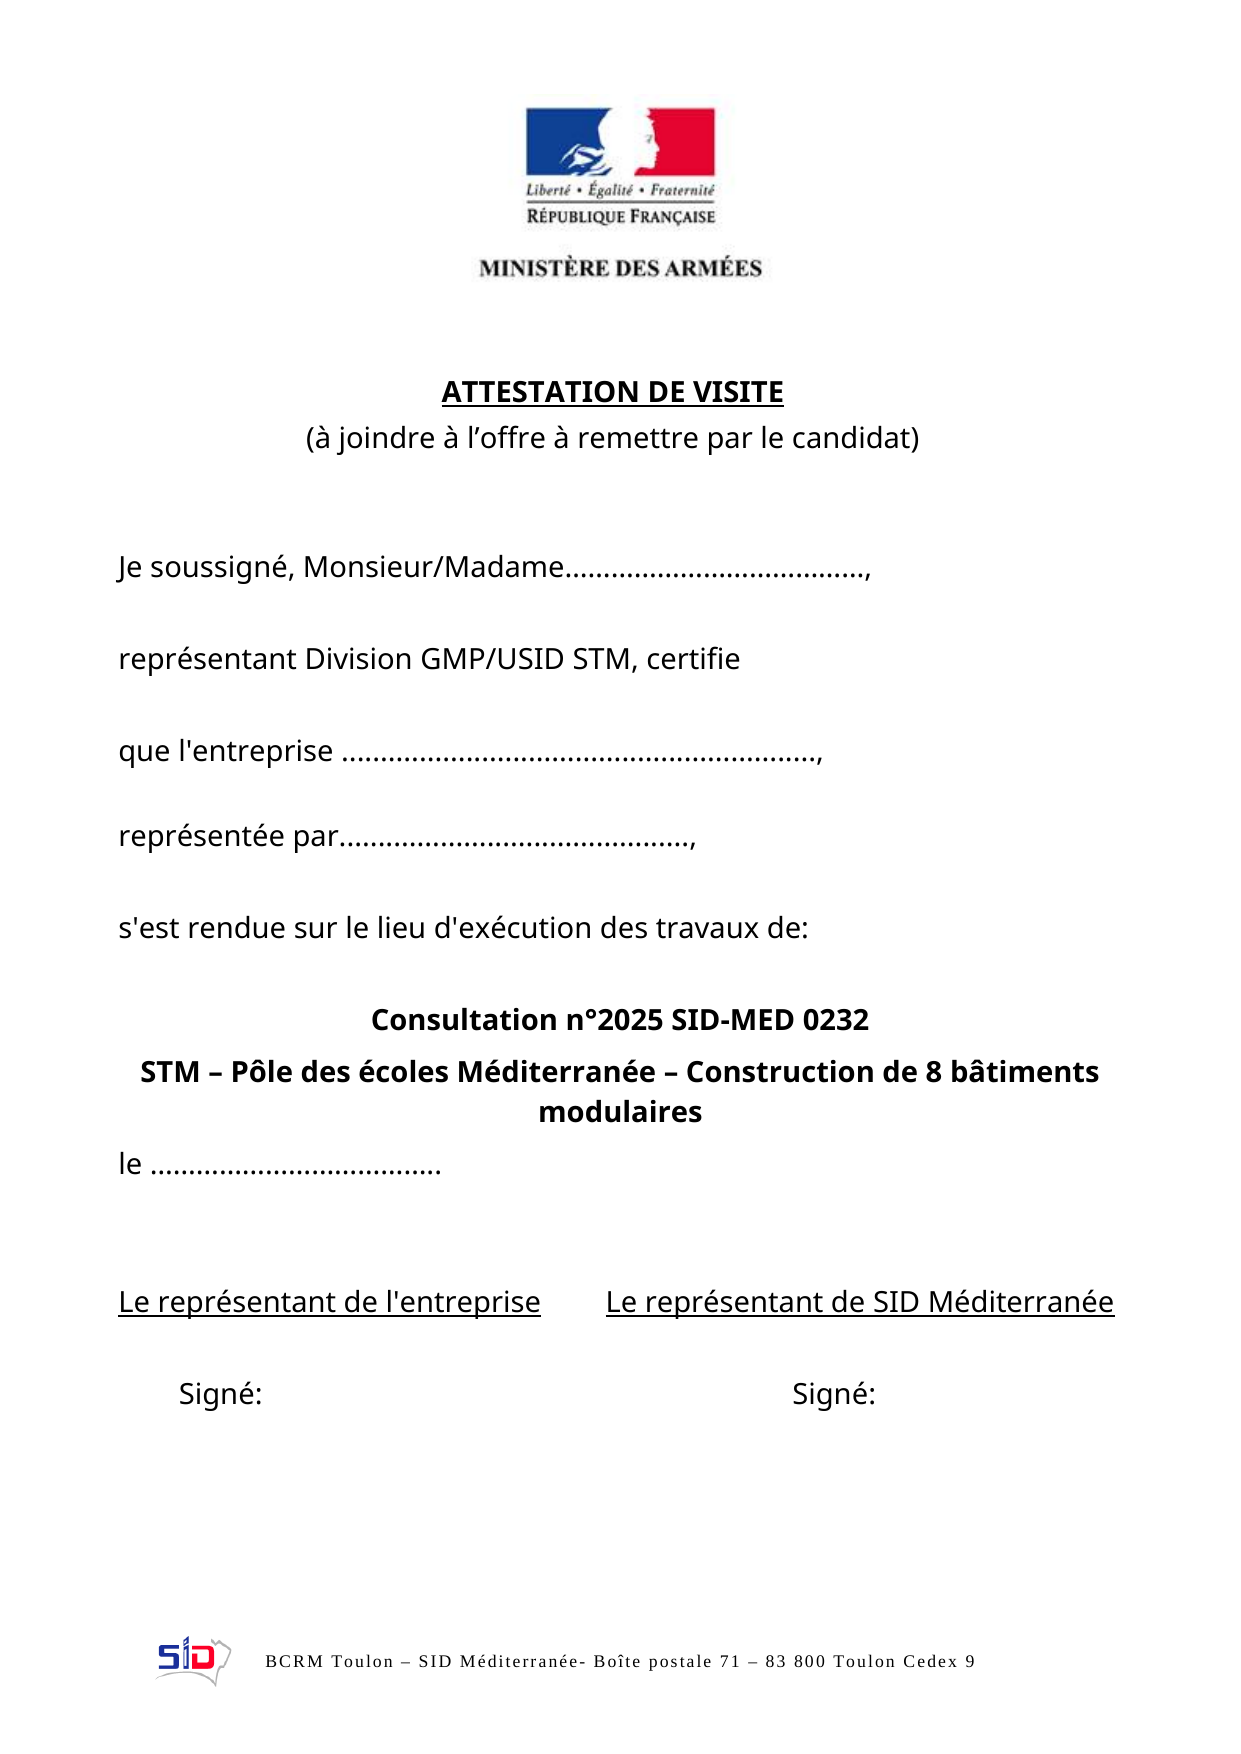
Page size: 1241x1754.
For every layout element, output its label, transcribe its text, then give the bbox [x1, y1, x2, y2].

text représentant Division GMP/USID STM, certifie [118, 638, 1122, 678]
text Consultation n°2025 SID-MED 0232 [118, 959, 1122, 1039]
text Je soussigné, Monsieur/Madame…………………………………, [118, 546, 1122, 586]
text Le représentant de l'entreprise Le représentant de SID Méditerranée [118, 1281, 1122, 1321]
text le ……………………………….. [118, 1143, 1122, 1183]
text que l'entreprise ............................................................., [118, 730, 1122, 769]
text STM – Pôle des écoles Méditerranée – Construction de 8 bâtiments modulaires [118, 1051, 1122, 1131]
text s'est rendue sur le lieu d'exécution des travaux de: [118, 907, 1122, 947]
text Signé: Signé: [118, 1373, 1122, 1413]
picture [434, 94, 807, 304]
text représentée par............................................., [118, 776, 1122, 855]
table_header ATTESTATION DE VISITE (à joindre à l’offre à remettre par le candidat) [111, 325, 1115, 454]
